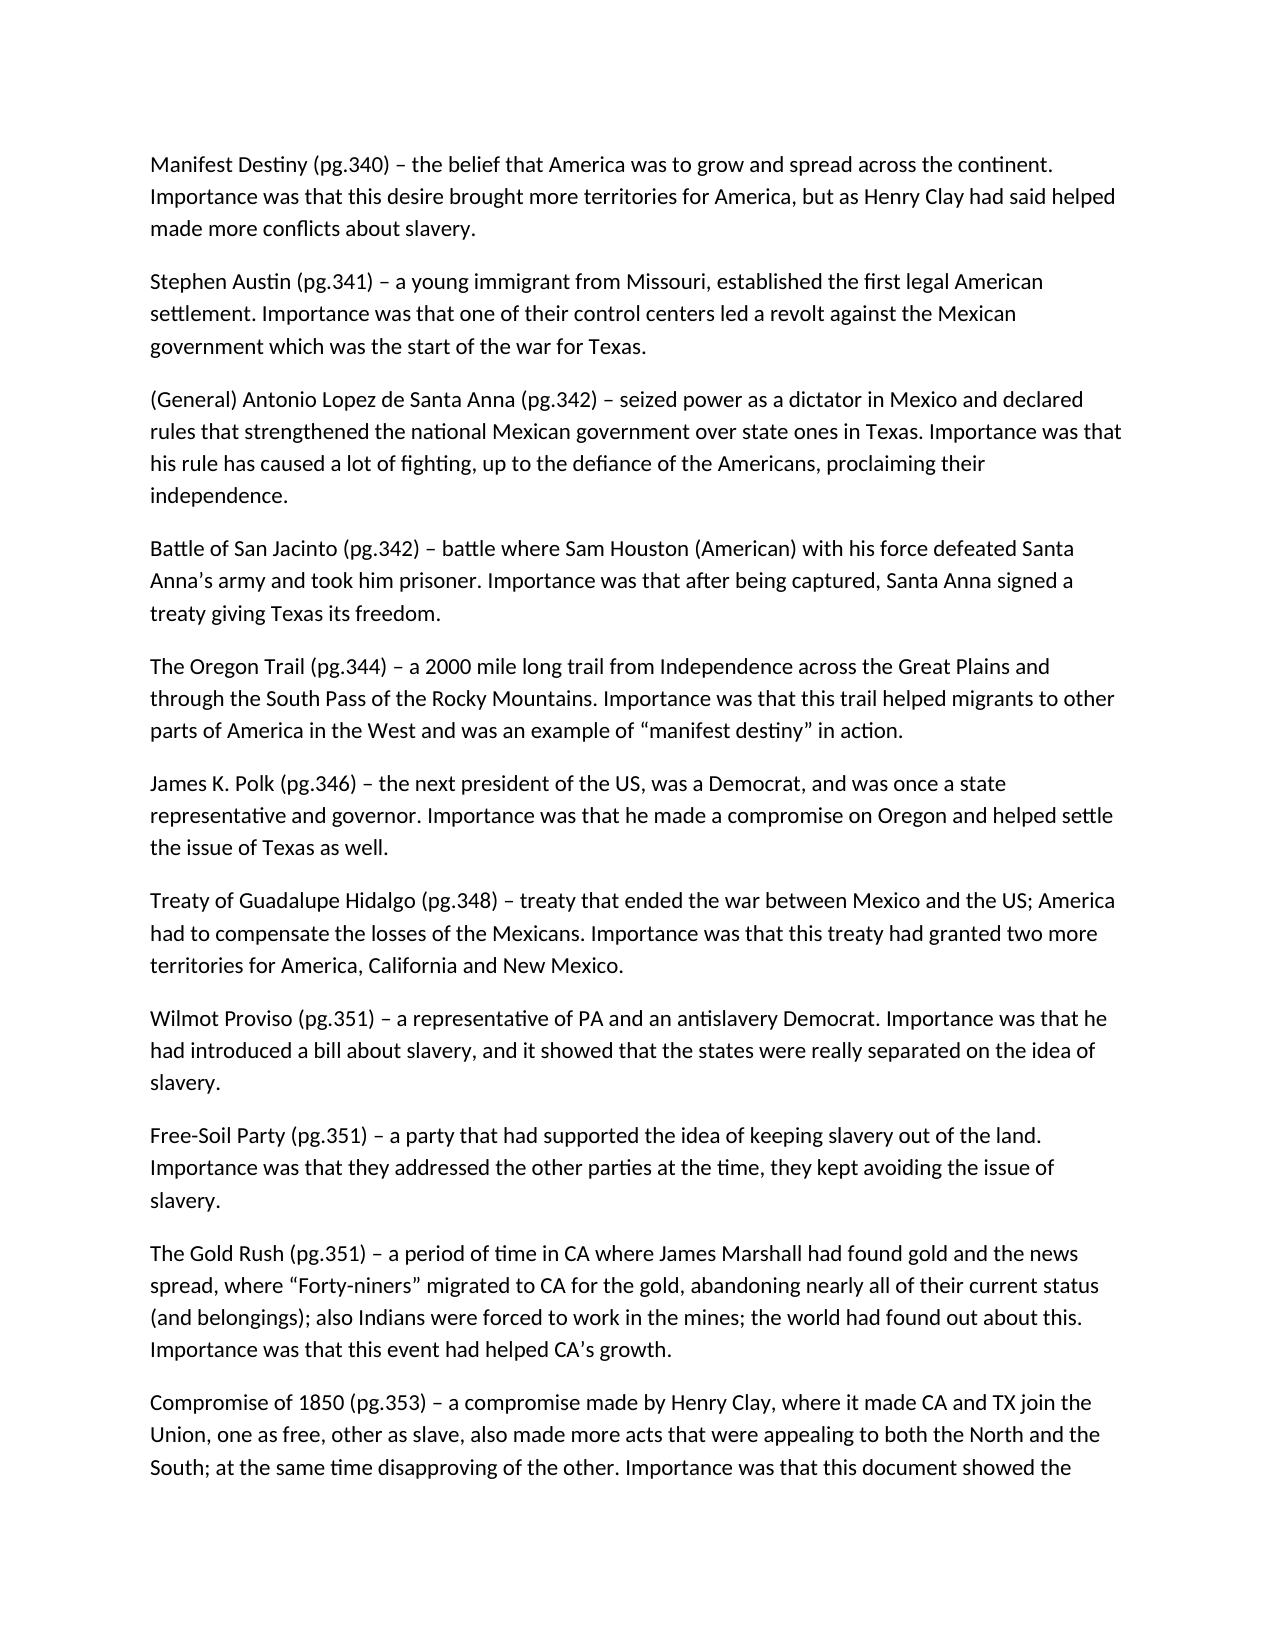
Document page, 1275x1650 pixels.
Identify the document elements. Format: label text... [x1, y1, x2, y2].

text The Oregon Trail (pg.344) – a 2000 mile long trail from Independence across the Great Plains and through the South Pass of the Rocky Mountains. Importance was that this trail helped migrants to other parts of America in the West and was an example of “manifest destiny” in action. [150, 652, 1125, 744]
text Manifest Destiny (pg.340) – the belief that America was to grow and spread across the continent. Importance was that this desire brought more territories for America, but as Henry Clay had said helped made more conflicts about slavery. [150, 150, 1125, 242]
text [150, 1388, 1125, 1481]
text (General) Antonio Lopez de Santa Anna (pg.342) – seized power as a dictator in Mexico and declared rules that strengthened the national Mexican government over state ones in Texas. Importance was that his rule has caused a lot of fighting, up to the defiance of the Americans, proclaiming their independence. [150, 385, 1125, 509]
text Treaty of Guadalupe Hidalgo (pg.348) – treaty that ended the war between Mexico and the US; America had to compensate the losses of the Mexicans. Importance was that this treaty had granted two more territories for America, California and New Mexico. [150, 887, 1125, 979]
text Free-Soil Party (pg.351) – a party that had supported the idea of keeping slavery out of the land. Importance was that they addressed the other parties at the time, they kept avoiding the issue of slavery. [150, 1121, 1125, 1214]
text James K. Polk (pg.346) – the next president of the US, was a Democrat, and was once a state representative and governor. Importance was that he made a compromise on Oregon and helped settle the issue of Texas as well. [150, 769, 1125, 862]
text Battle of San Jacinto (pg.342) – battle where Sam Houston (American) with his force defeated Santa Anna’s army and took him prisoner. Importance was that after being captured, Santa Anna signed a treaty giving Texas its freedom. [150, 534, 1125, 627]
text Wilmot Proviso (pg.351) – a representative of PA and an antislavery Democrat. Importance was that he had introduced a bill about slavery, and it showed that the states were really separated on the idea of slavery. [150, 1004, 1125, 1096]
text The Gold Rush (pg.351) – a period of time in CA where James Marshall had found gold and the news spread, where “Forty-niners” migrated to CA for the gold, abandoning nearly all of their current status (and belongings); also Indians were forced to work in the mines; the world had found out about this. Importance was that this event had helped CA’s growth. [150, 1239, 1125, 1363]
text Stephen Austin (pg.341) – a young immigrant from Missouri, established the first legal American settlement. Importance was that one of their control centers led a revolt against the Mexican government which was the start of the war for Texas. [150, 267, 1125, 360]
